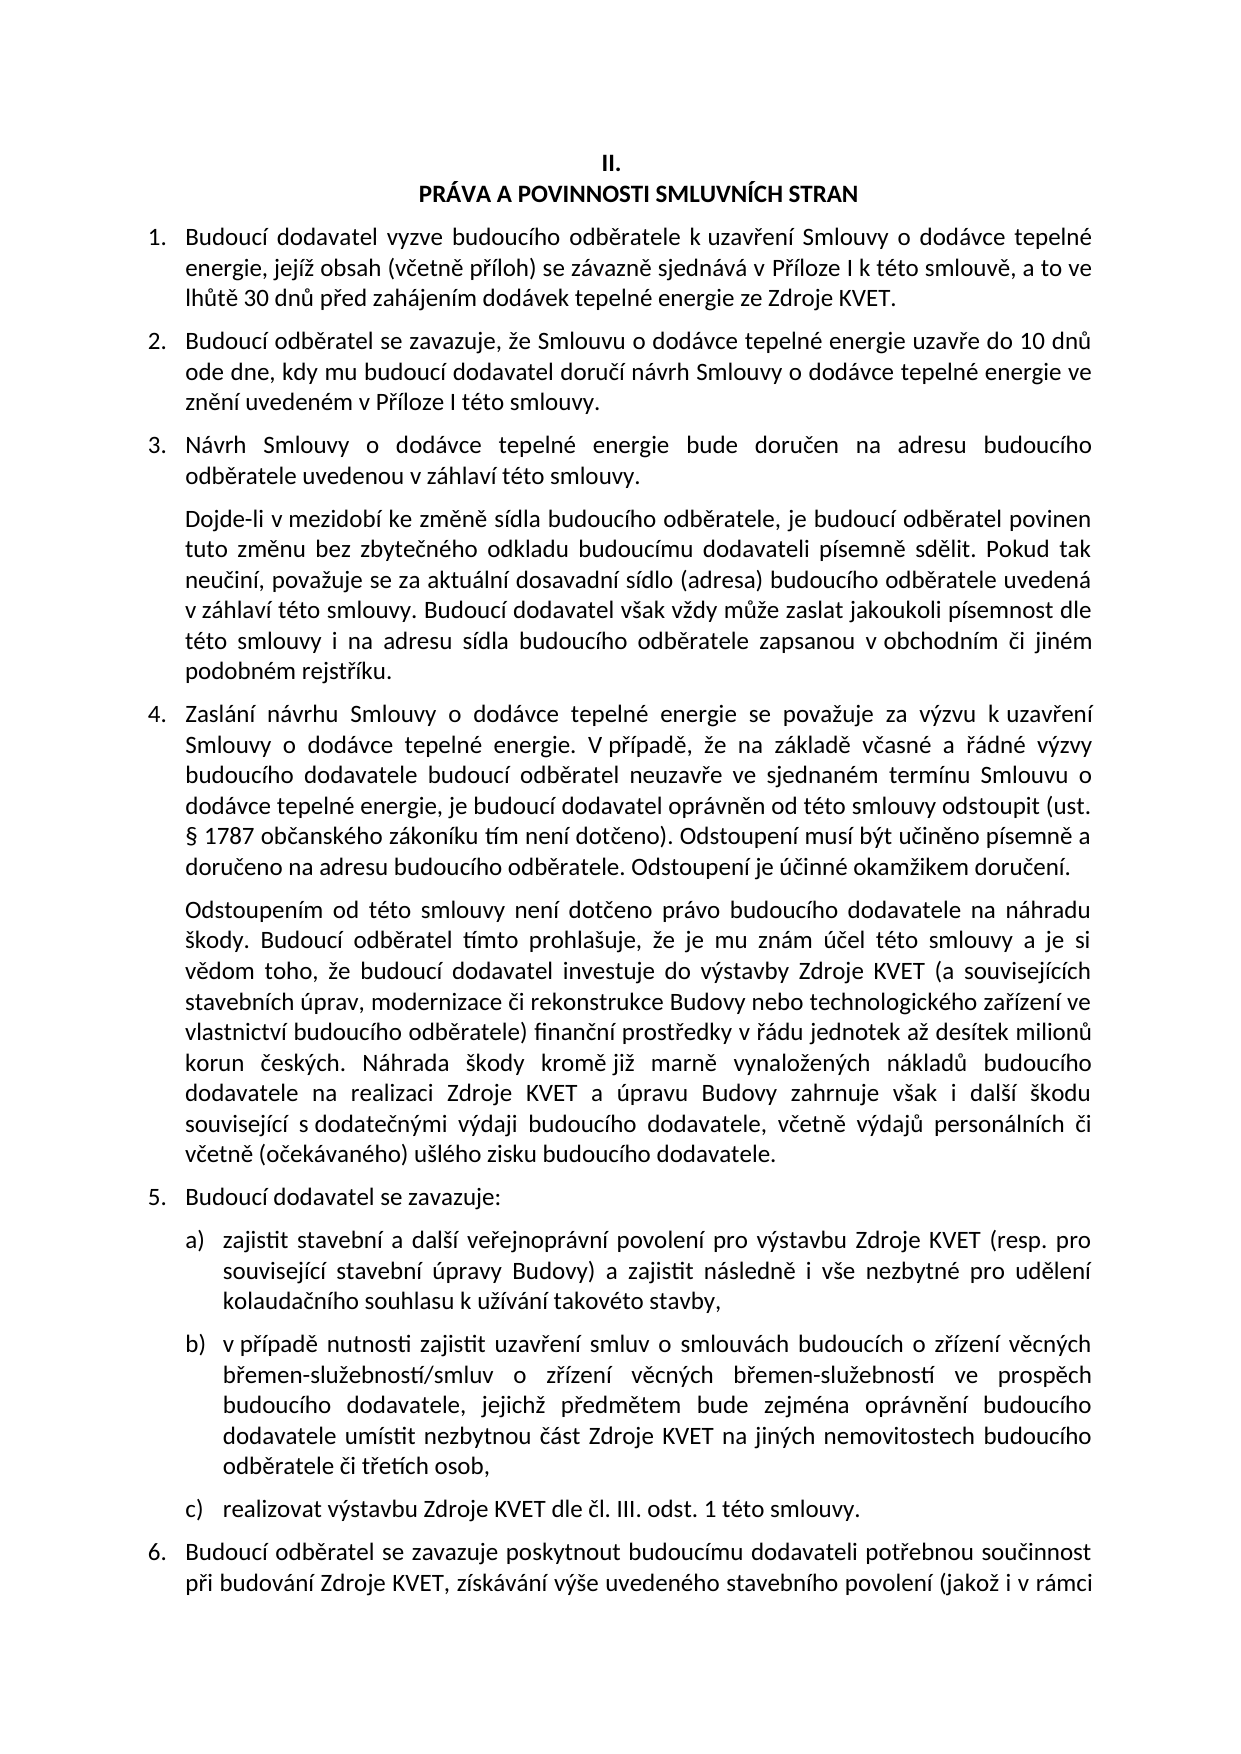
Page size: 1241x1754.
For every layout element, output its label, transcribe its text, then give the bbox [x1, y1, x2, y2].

list Budoucí odběratel se zavazuje, že Smlouvu o dodávce tepelné energie uzavře do 10 dnů ode dne, kdy mu budoucí dodavatel doručí návrh Smlouvy o dodávce tepelné energie ve znění uvedeném v Příloze I této smlouvy. [148, 325, 1093, 417]
list v případě nutnosti zajistit uzavření smluv o smlouvách budoucích o zřízení věcných břemen-služebností/smluv o zřízení věcných břemen-služebností ve prospěch budoucího dodavatele, jejichž předmětem bude zejména oprávnění budoucího dodavatele umístit nezbytnou část Zdroje KVET na jiných nemovitostech budoucího odběratele či třetích osob, [185, 1328, 1093, 1481]
list realizovat výstavbu Zdroje KVET dle čl. III. odst. 1 této smlouvy. [185, 1493, 1093, 1524]
list Návrh Smlouvy o dodávce tepelné energie bude doručen na adresu budoucího odběratele uvedenou v záhlaví této smlouvy. [148, 429, 1093, 490]
list Budoucí dodavatel vyzve budoucího odběratele k uzavření Smlouvy o dodávce tepelné energie, jejíž obsah (včetně příloh) se závazně sjednává v Příloze I k této smlouvě, a to ve lhůtě 30 dnů před zahájením dodávek tepelné energie ze Zdroje KVET. [148, 221, 1093, 313]
list Zaslání návrhu Smlouvy o dodávce tepelné energie se považuje za výzvu k uzavření Smlouvy o dodávce tepelné energie. V případě, že na základě včasné a řádné výzvy budoucího dodavatele budoucí odběratel neuzavře ve sjednaném termínu Smlouvu o dodávce tepelné energie, je budoucí dodavatel oprávněn od této smlouvy odstoupit (ust. § 1787 občanského zákoníku tím není dotčeno). Odstoupení musí být učiněno písemně a doručeno na adresu budoucího odběratele. Odstoupení je účinné okamžikem doručení. [148, 698, 1093, 882]
subtitle práva a povinnosti smluvních stran [148, 178, 1093, 209]
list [148, 1536, 1093, 1597]
text Dojde-li v mezidobí ke změně sídla budoucího odběratele, je budoucí odběratel povinen tuto změnu bez zbytečného odkladu budoucímu dodavateli písemně sdělit. Pokud tak neučiní, považuje se za aktuální dosavadní sídlo (adresa) budoucího odběratele uvedená v záhlaví této smlouvy. Budoucí dodavatel však vždy může zaslat jakoukoli písemnost dle této smlouvy i na adresu sídla budoucího odběratele zapsanou v obchodním či jiném podobném rejstříku. [185, 503, 1093, 686]
list zajistit stavební a další veřejnoprávní povolení pro výstavbu Zdroje KVET (resp. pro související stavební úpravy Budovy) a zajistit následně i vše nezbytné pro udělení kolaudačního souhlasu k užívání takovéto stavby, [185, 1224, 1093, 1316]
list Budoucí dodavatel se zavazuje: [148, 1181, 1093, 1212]
text Odstoupením od této smlouvy není dotčeno právo budoucího dodavatele na náhradu škody. Budoucí odběratel tímto prohlašuje, že je mu znám účel této smlouvy a je si vědom toho, že budoucí dodavatel investuje do výstavby Zdroje KVET (a souvisejících stavebních úprav, modernizace či rekonstrukce Budovy nebo technologického zařízení ve vlastnictví budoucího odběratele) finanční prostředky v řádu jednotek až desítek milionů korun českých. Náhrada škody kromě již marně vynaložených nákladů budoucího dodavatele na realizaci Zdroje KVET a úpravu Budovy zahrnuje však i další škodu související s dodatečnými výdaji budoucího dodavatele, včetně výdajů personálních či včetně (očekávaného) ušlého zisku budoucího dodavatele. [185, 894, 1093, 1169]
